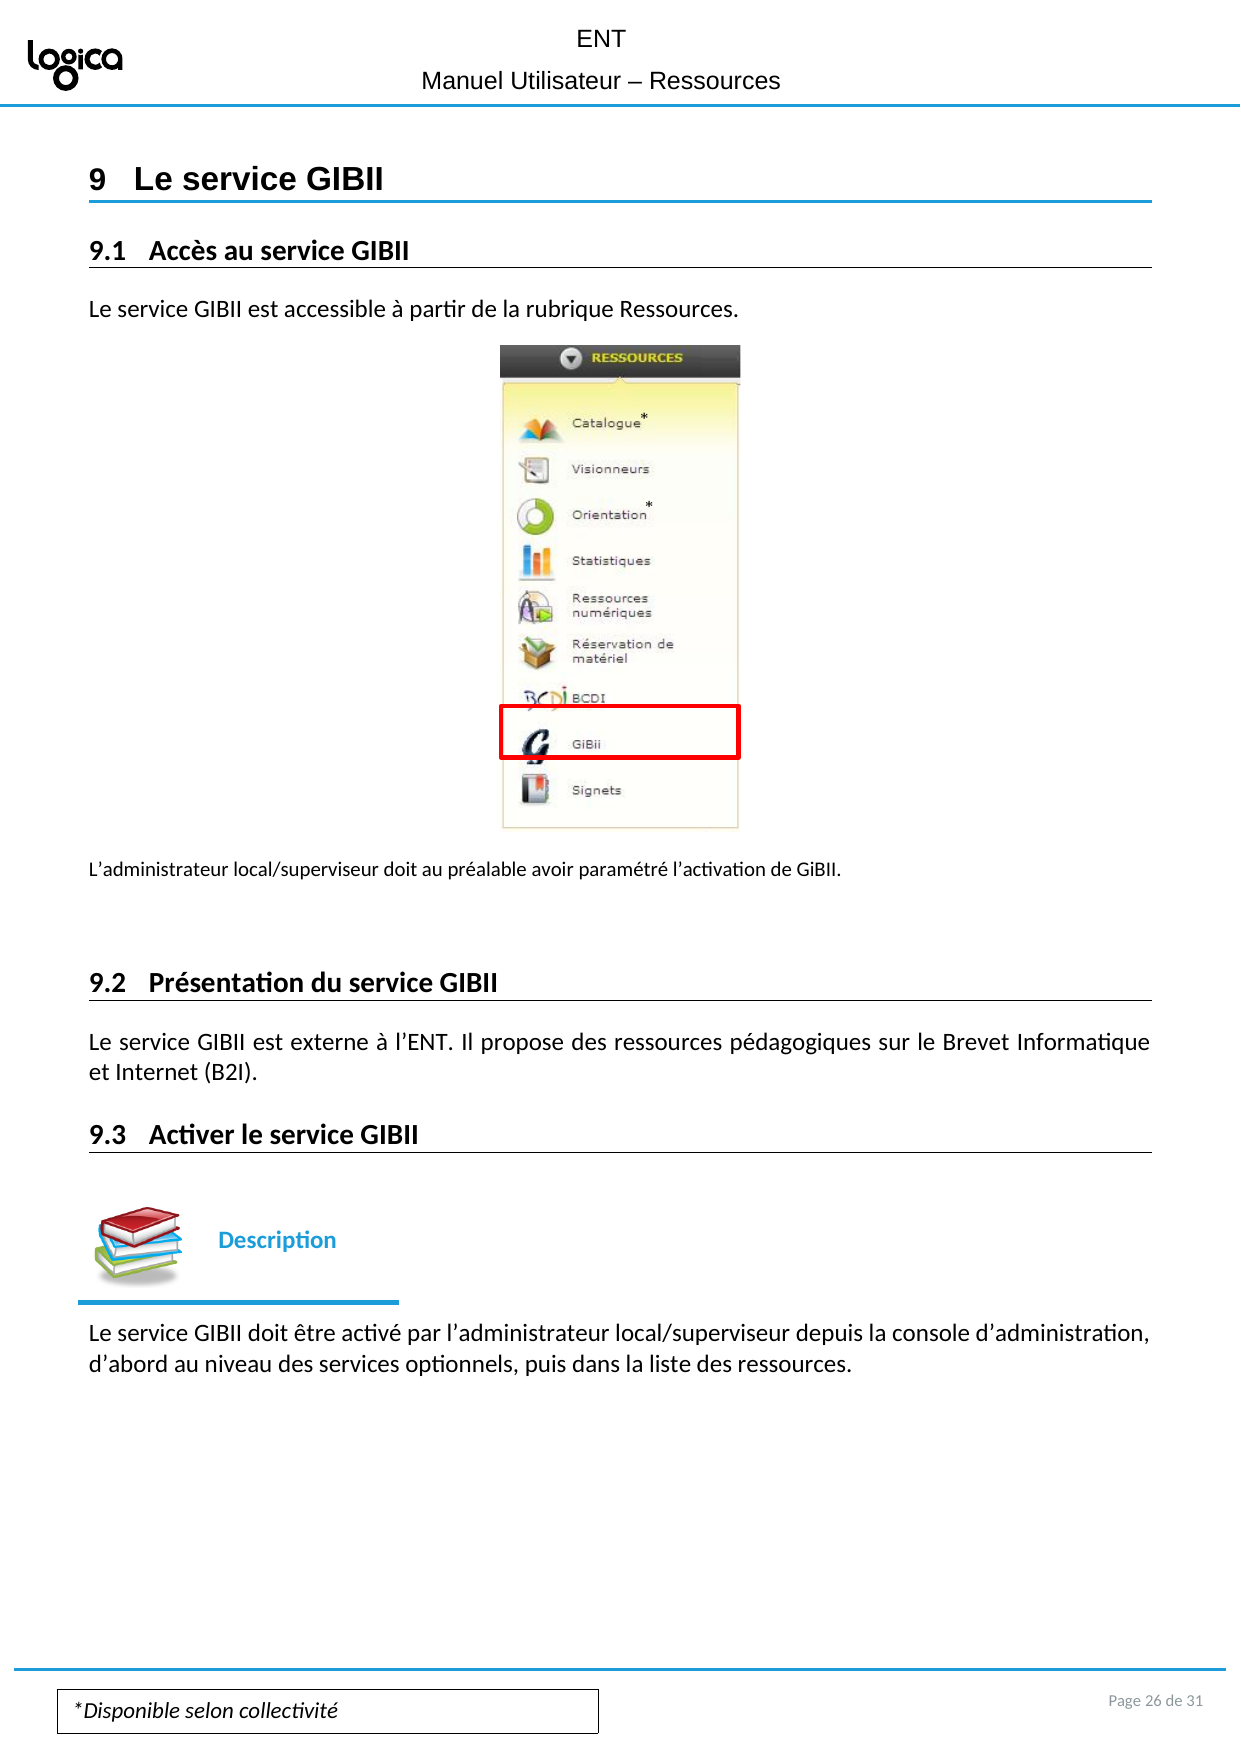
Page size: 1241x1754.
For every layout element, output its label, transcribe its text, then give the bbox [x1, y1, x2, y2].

text Le service GIBII doit être activé par l’administrateur local/superviseur depuis la console d’administration, d’abord au niveau des services optionnels, puis dans la liste des ressources. [89, 1317, 1152, 1378]
subtitle Activer le service GIBII [89, 1124, 1152, 1152]
subtitle Présentation du service GIBII [89, 973, 1152, 1000]
text L’administrateur local/superviseur doit au préalable avoir paramétré l’activation de GiBII. [89, 856, 1152, 882]
text Le service GIBII est accessible à partir de la rubrique Ressources. [89, 293, 1152, 324]
subtitle Accès au service GIBII [89, 240, 1152, 267]
picture [503, 708, 736, 755]
table_header Description [207, 1178, 399, 1300]
picture [88, 1190, 187, 1288]
picture [500, 760, 741, 832]
picture [500, 345, 741, 704]
text Le service GIBII est externe à l’ENT. Il propose des ressources pédagogiques sur le Brevet Informatique et Internet (B2I). [89, 1026, 1152, 1087]
table_header [78, 1178, 207, 1300]
subtitle Le service GIBII [89, 160, 1152, 200]
